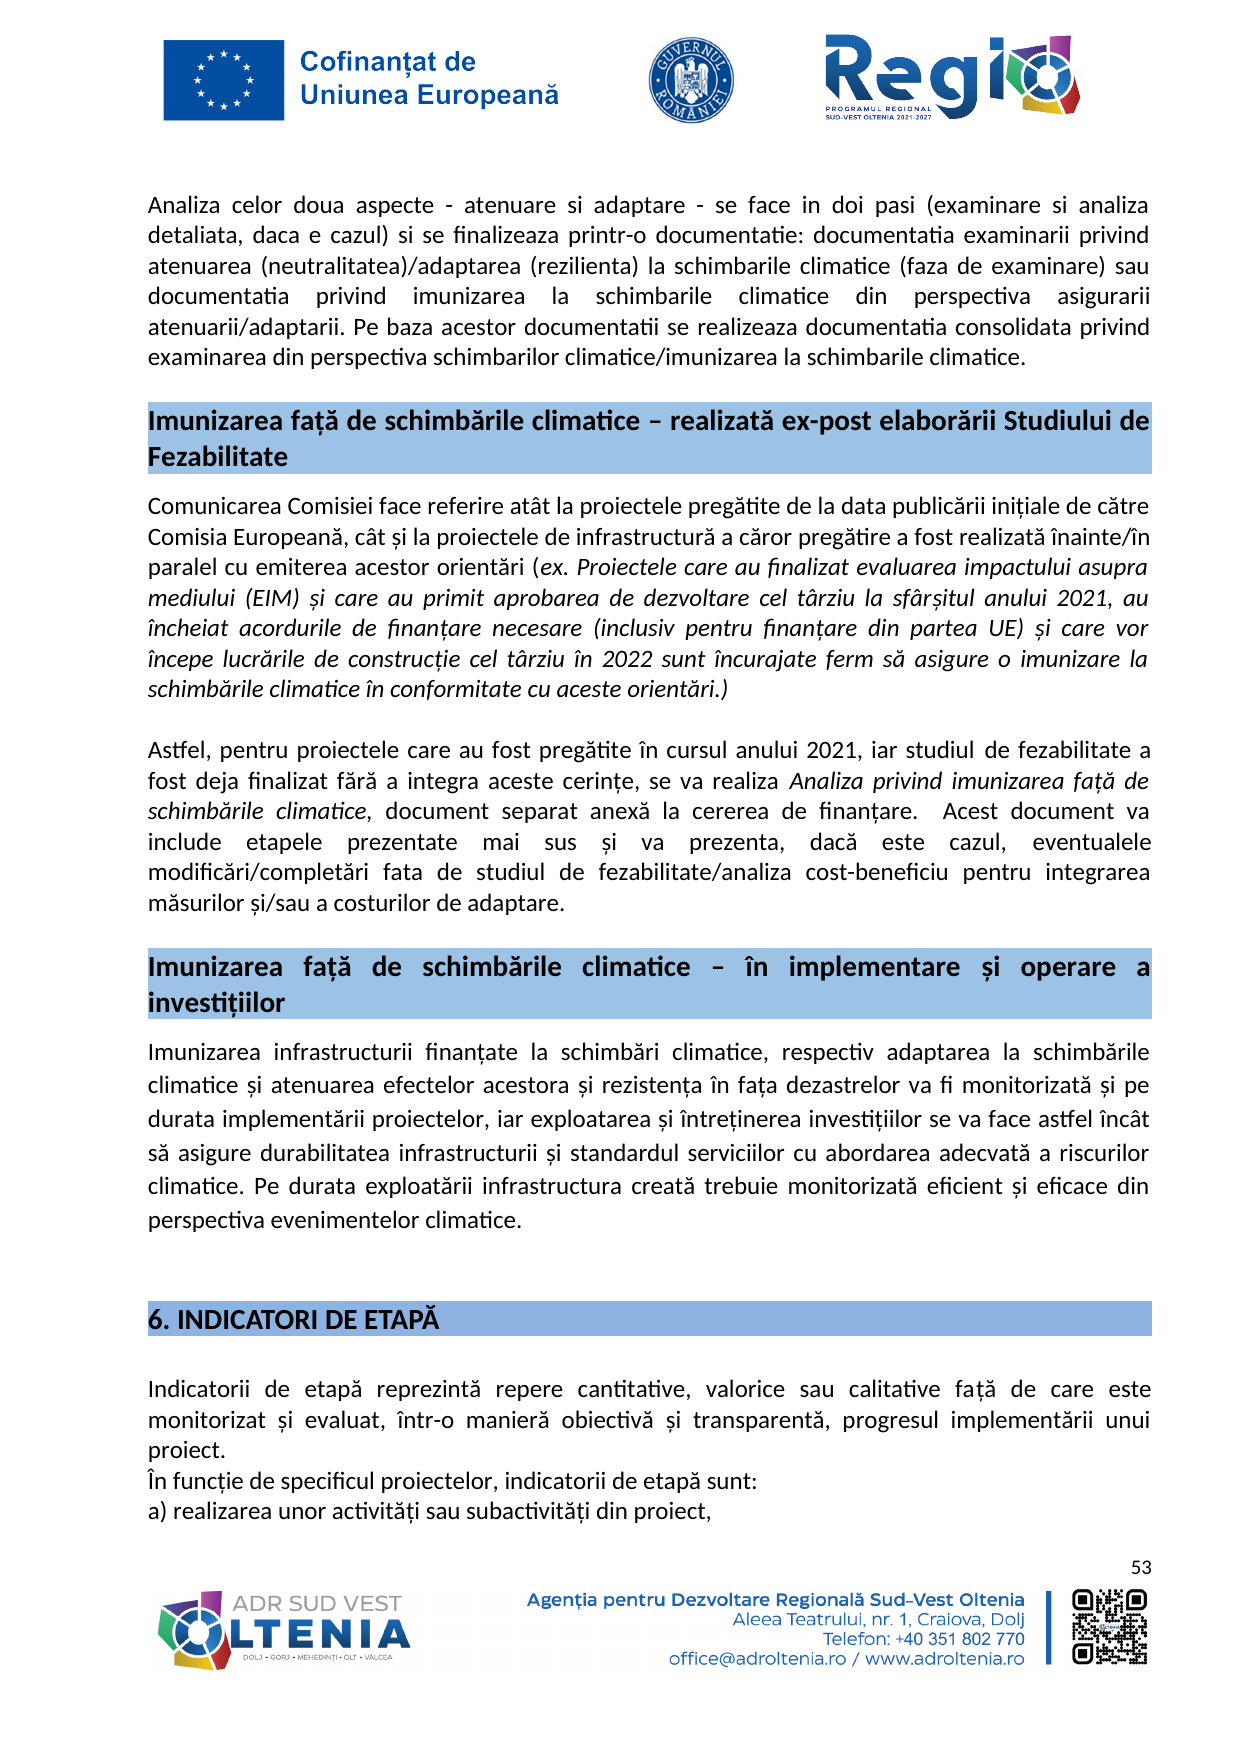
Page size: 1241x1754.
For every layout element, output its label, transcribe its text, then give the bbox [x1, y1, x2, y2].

text Indicatorii de etapă reprezintă repere cantitative, valorice sau calitative faţă de care este monitorizat şi evaluat, într-o manieră obiectivă şi transparentă, progresul implementării unui proiect. [148, 1373, 1152, 1465]
text În funcție de specificul proiectelor, indicatorii de etapă sunt: [148, 1465, 1152, 1495]
text a) realizarea unor activităţi sau subactivităţi din proiect, [148, 1495, 1152, 1526]
text Astfel, pentru proiectele care au fost pregătite în cursul anului 2021, iar studiul de fezabilitate a fost deja finalizat fără a integra aceste cerințe, se va realiza Analiza privind imunizarea față de schimbările climatice, document separat anexă la cererea de finanțare. Acest document va include etapele prezentate mai sus și va prezenta, dacă este cazul, eventualele modificări/completări fata de studiul de fezabilitate/analiza cost-beneficiu pentru integrarea măsurilor și/sau a costurilor de adaptare. [148, 734, 1152, 918]
picture [645, 35, 739, 125]
picture [158, 35, 561, 124]
picture [823, 33, 1082, 122]
text Imunizarea infrastructurii finanțate la schimbări climatice, respectiv adaptarea la schimbările climatice și atenuarea efectelor acestora și rezistența în fața dezastrelor va fi monitorizată și pe durata implementării proiectelor, iar exploatarea și întreținerea investițiilor se va face astfel încât să asigure durabilitatea infrastructurii și standardul serviciilor cu abordarea adecvată a riscurilor climatice. Pe durata exploatării infrastructura creată trebuie monitorizată eficient și eficace din perspectiva evenimentelor climatice. [148, 1036, 1152, 1234]
text Imunizarea față de schimbările climatice – în implementare și operare a investițiilor [148, 948, 1152, 1019]
picture [148, 1579, 1152, 1677]
text Imunizarea față de schimbările climatice – realizată ex-post elaborării Studiului de Fezabilitate [148, 402, 1152, 474]
text Analiza celor doua aspecte - atenuare si adaptare - se face in doi pasi (examinare si analiza detaliata, daca e cazul) si se finalizeaza printr-o documentatie: documentatia examinarii privind atenuarea (neutralitatea)/adaptarea (rezilienta) la schimbarile climatice (faza de examinare) sau documentatia privind imunizarea la schimbarile climatice din perspectiva asigurarii atenuarii/adaptarii. Pe baza acestor documentatii se realizeaza documentatia consolidata privind examinarea din perspectiva schimbarilor climatice/imunizarea la schimbarile climatice. [148, 189, 1152, 372]
text Comunicarea Comisiei face referire atât la proiectele pregătite de la data publicării inițiale de către Comisia Europeană, cât și la proiectele de infrastructură a căror pregătire a fost realizată înainte/în paralel cu emiterea acestor orientări (ex. Proiectele care au finalizat evaluarea impactului asupra mediului (EIM) și care au primit aprobarea de dezvoltare cel târziu la sfârșitul anului 2021, au încheiat acordurile de finanțare necesare (inclusiv pentru finanțare din partea UE) și care vor începe lucrările de construcție cel târziu în 2022 sunt încurajate ferm să asigure o imunizare la schimbările climatice în conformitate cu aceste orientări.) [148, 490, 1152, 704]
subtitle 6. INDICATORI DE ETAPĂ [148, 1301, 1152, 1336]
